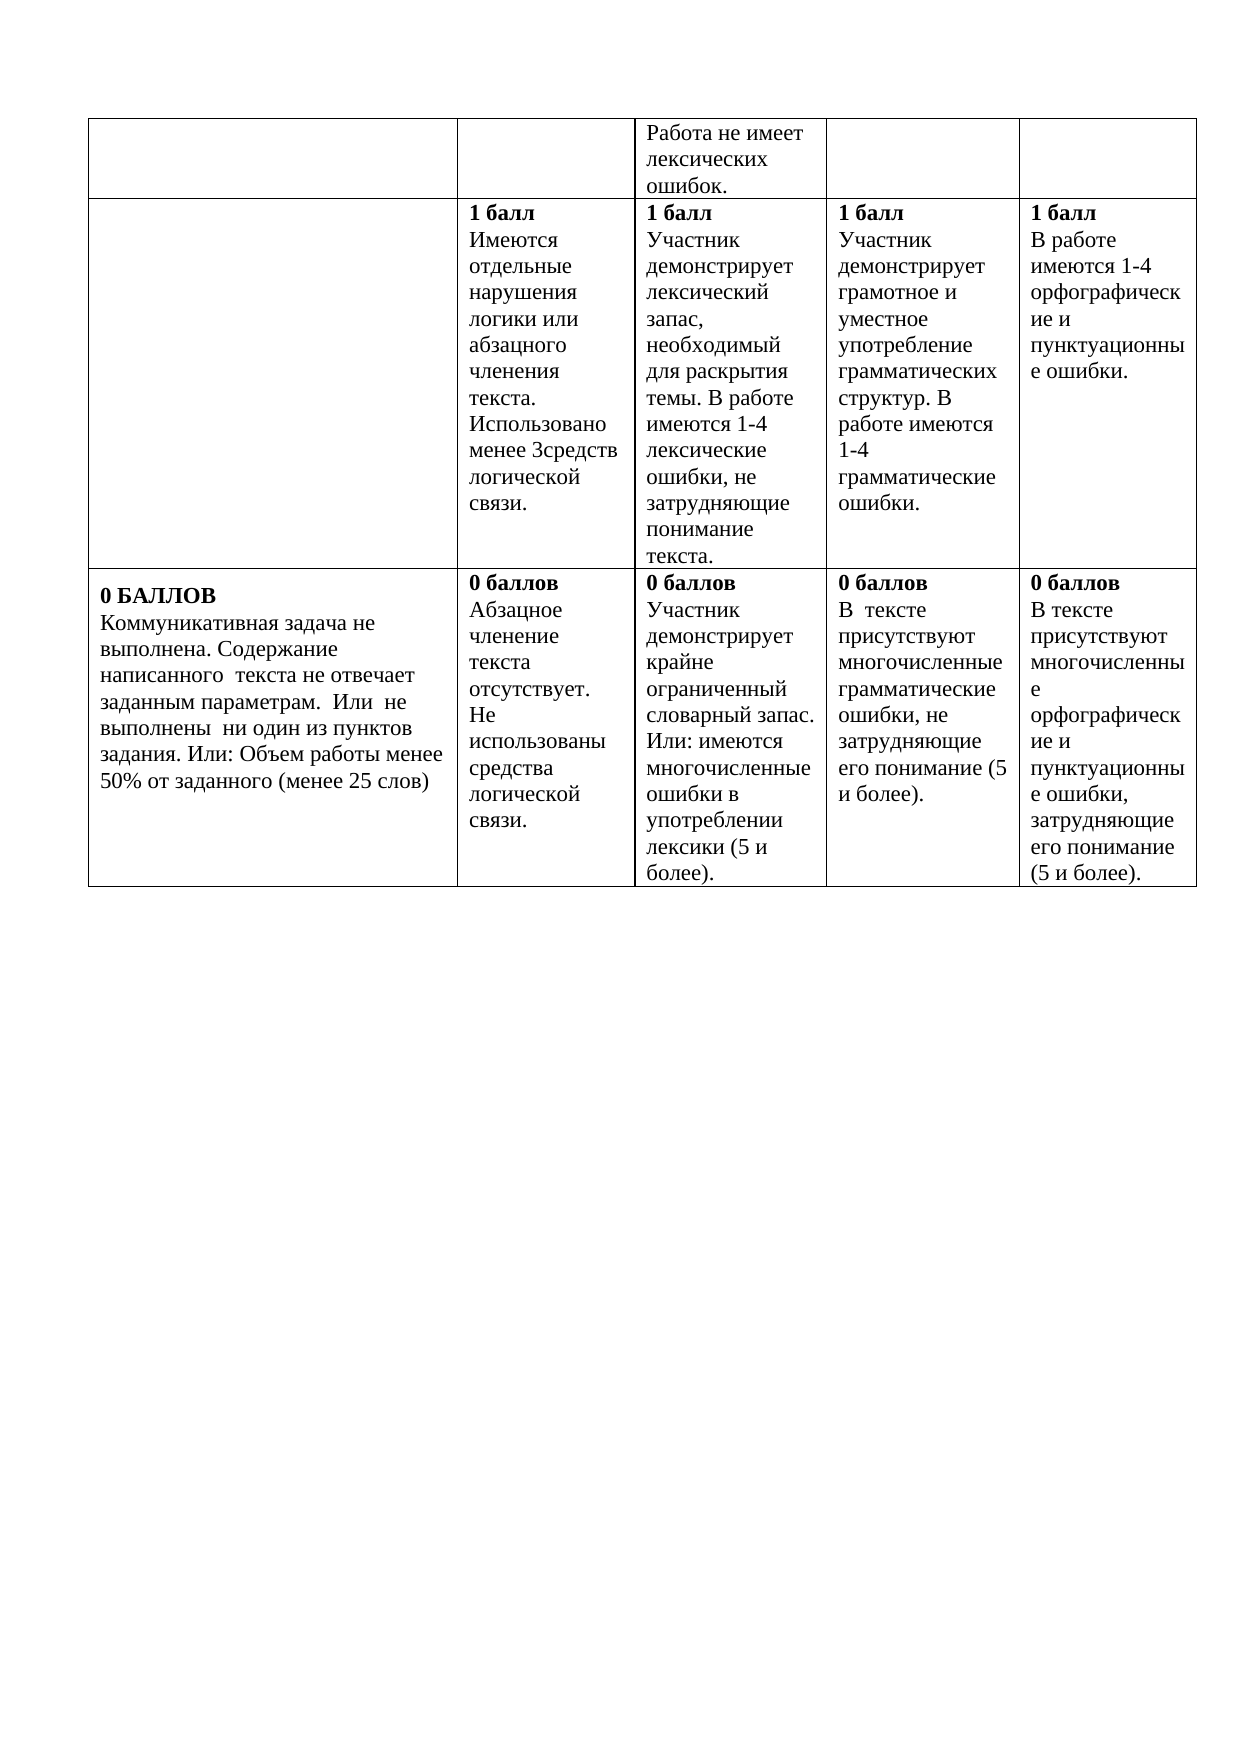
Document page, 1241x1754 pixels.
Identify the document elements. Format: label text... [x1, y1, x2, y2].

table_cell 1 балл Участник демонстрирует грамотное и уместное употребление грамматических структур. В работе имеются 1-4 грамматические ошибки. [827, 199, 1019, 568]
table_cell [458, 119, 634, 198]
table_cell 0 баллов В тексте присутствуют многочисленные орфографические и пунктуационные ошибки, затрудняющие его понимание (5 и более). [1020, 569, 1196, 886]
table_cell [89, 199, 457, 568]
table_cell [636, 119, 826, 198]
table_cell 0 баллов Абзацное членение текста отсутствует. Не использованы средства логической связи. [458, 569, 634, 886]
table_cell 0 баллов Участник демонстрирует крайне ограниченный словарный запас. Или: имеются многочисленные ошибки в употреблении лексики (5 и более). [636, 569, 826, 886]
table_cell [89, 119, 457, 198]
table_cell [827, 119, 1019, 198]
table_cell 0 БАЛЛОВ Коммуникативная задача не выполнена. Содержание написанного текста не отвечает заданным параметрам. Или не выполнены ни один из пунктов задания. Или: Объем работы менее 50% от заданного (менее 25 слов) [89, 569, 457, 886]
table_cell 1 балл В работе имеются 1-4 орфографические и пунктуационные ошибки. [1020, 199, 1196, 568]
table_cell 1 балл Участник демонстрирует лексический запас, необходимый для раскрытия темы. В работе имеются 1-4 лексические ошибки, не затрудняющие понимание текста. [636, 199, 826, 568]
table_cell 1 балл Имеются отдельные нарушения логики или абзацного членения текста. Использовано менее 3средств логической связи. [458, 199, 634, 568]
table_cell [1020, 119, 1196, 198]
table_cell 0 баллов В тексте присутствуют многочисленные грамматические ошибки, не затрудняющие его понимание (5 и более). [827, 569, 1019, 886]
